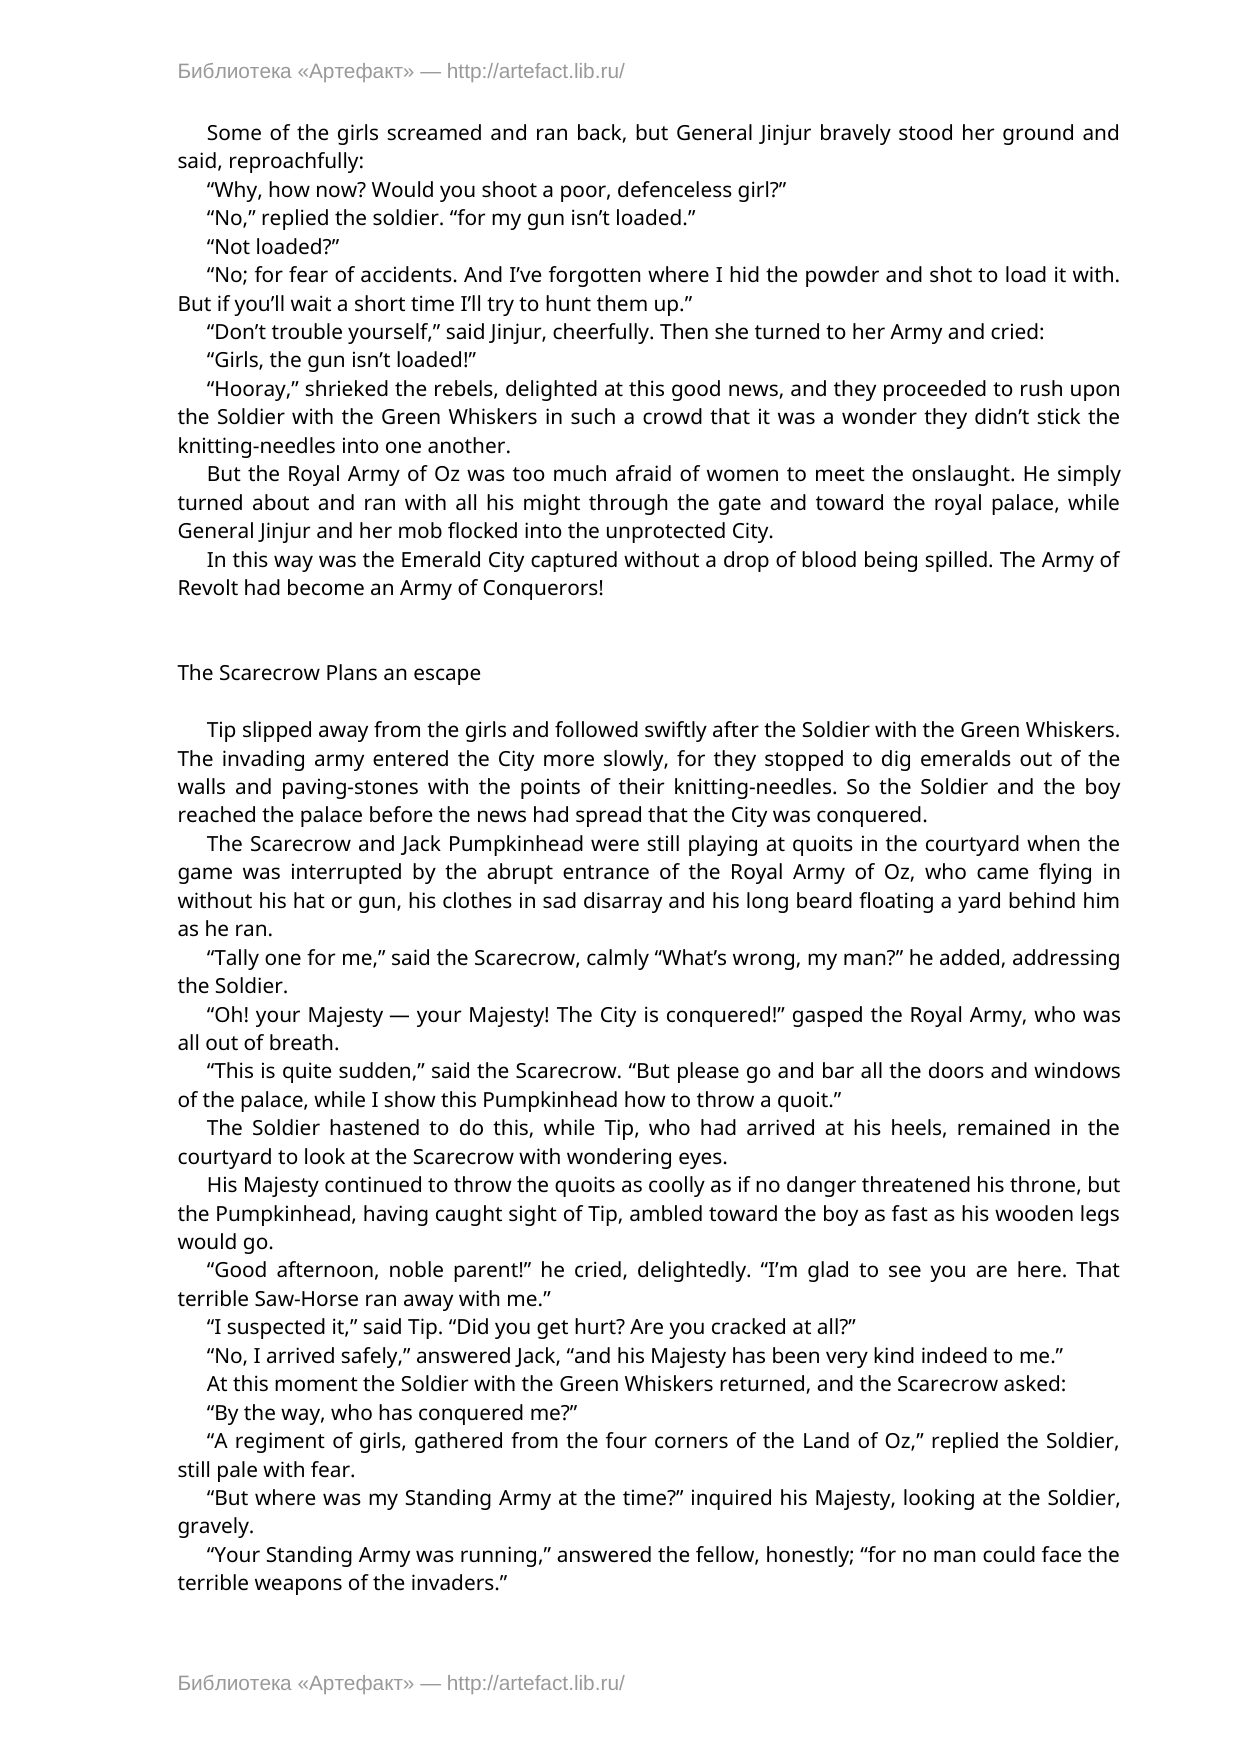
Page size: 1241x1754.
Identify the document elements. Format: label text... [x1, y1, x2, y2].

text The Soldier hastened to do this, while Tip, who had arrived at his heels, remained in the courtyard to look at the Scarecrow with wondering eyes. [177, 1113, 1122, 1170]
text “Your Standing Army was running,” answered the fellow, honestly; “for no man could face the terrible weapons of the invaders.” [177, 1540, 1122, 1597]
text In this way was the Emerald City captured without a drop of blood being spilled. The Army of Revolt had become an Army of Conquerors! [177, 545, 1122, 602]
text Tip slipped away from the girls and followed swiftly after the Soldier with the Green Whiskers. The invading army entered the City more slowly, for they stopped to dig emeralds out of the walls and paving-stones with the points of their knitting-needles. So the Soldier and the boy reached the palace before the news had spread that the City was conquered. [177, 715, 1122, 829]
text “This is quite sudden,” said the Scarecrow. “But please go and bar all the doors and windows of the palace, while I show this Pumpkinhead how to throw a quoit.” [177, 1057, 1122, 1113]
text “Why, how now? Would you shoot a poor, defenceless girl?” [177, 175, 1122, 203]
text “No, I arrived safely,” answered Jack, “and his Majesty has been very kind indeed to me.” [177, 1341, 1122, 1369]
text “Girls, the gun isn’t loaded!” [177, 346, 1122, 374]
text “Good afternoon, noble parent!” he cried, delightedly. “I’m glad to see you are here. That terrible Saw-Horse ran away with me.” [177, 1256, 1122, 1312]
text “Don’t trouble yourself,” said Jinjur, cheerfully. Then she turned to her Army and cried: [177, 317, 1122, 346]
text “No; for fear of accidents. And I’ve forgotten where I hid the powder and shot to load it with. But if you’ll wait a short time I’ll try to hunt them up.” [177, 260, 1122, 317]
text But the Royal Army of Oz was too much afraid of women to meet the onslaught. He simply turned about and ran with all his might through the gate and toward the royal palace, while General Jinjur and her mob flocked into the unprotected City. [177, 459, 1122, 545]
text “No,” replied the soldier. “for my gun isn’t loaded.” [177, 203, 1122, 232]
text “A regiment of girls, gathered from the four corners of the Land of Oz,” replied the Soldier, still pale with fear. [177, 1426, 1122, 1483]
text At this moment the Soldier with the Green Whiskers returned, and the Scarecrow asked: [177, 1369, 1122, 1398]
text His Majesty continued to throw the quoits as coolly as if no danger threatened his throne, but the Pumpkinhead, having caught sight of Tip, ambled toward the boy as fast as his wooden legs would go. [177, 1170, 1122, 1256]
text The Scarecrow and Jack Pumpkinhead were still playing at quoits in the courtyard when the game was interrupted by the abrupt entrance of the Royal Army of Oz, who came flying in without his hat or gun, his clothes in sad disarray and his long beard floating a yard behind him as he ran. [177, 829, 1122, 943]
text “Tally one for me,” said the Scarecrow, calmly “What’s wrong, my man?” he added, addressing the Soldier. [177, 943, 1122, 1000]
text “Oh! your Majesty — your Majesty! The City is conquered!” gasped the Royal Army, who was all out of breath. [177, 1000, 1122, 1057]
text “But where was my Standing Army at the time?” inquired his Majesty, looking at the Soldier, gravely. [177, 1483, 1122, 1540]
subtitle The Scarecrow Plans an escape [177, 658, 1122, 687]
text “Not loaded?” [177, 232, 1122, 260]
text “Hooray,” shrieked the rebels, delighted at this good news, and they proceeded to rush upon the Soldier with the Green Whiskers in such a crowd that it was a wonder they didn’t stick the knitting-needles into one another. [177, 374, 1122, 459]
text Some of the girls screamed and ran back, but General Jinjur bravely stood her ground and said, reproachfully: [177, 118, 1122, 175]
text “I suspected it,” said Tip. “Did you get hurt? Are you cracked at all?” [177, 1312, 1122, 1341]
text “By the way, who has conquered me?” [177, 1398, 1122, 1426]
